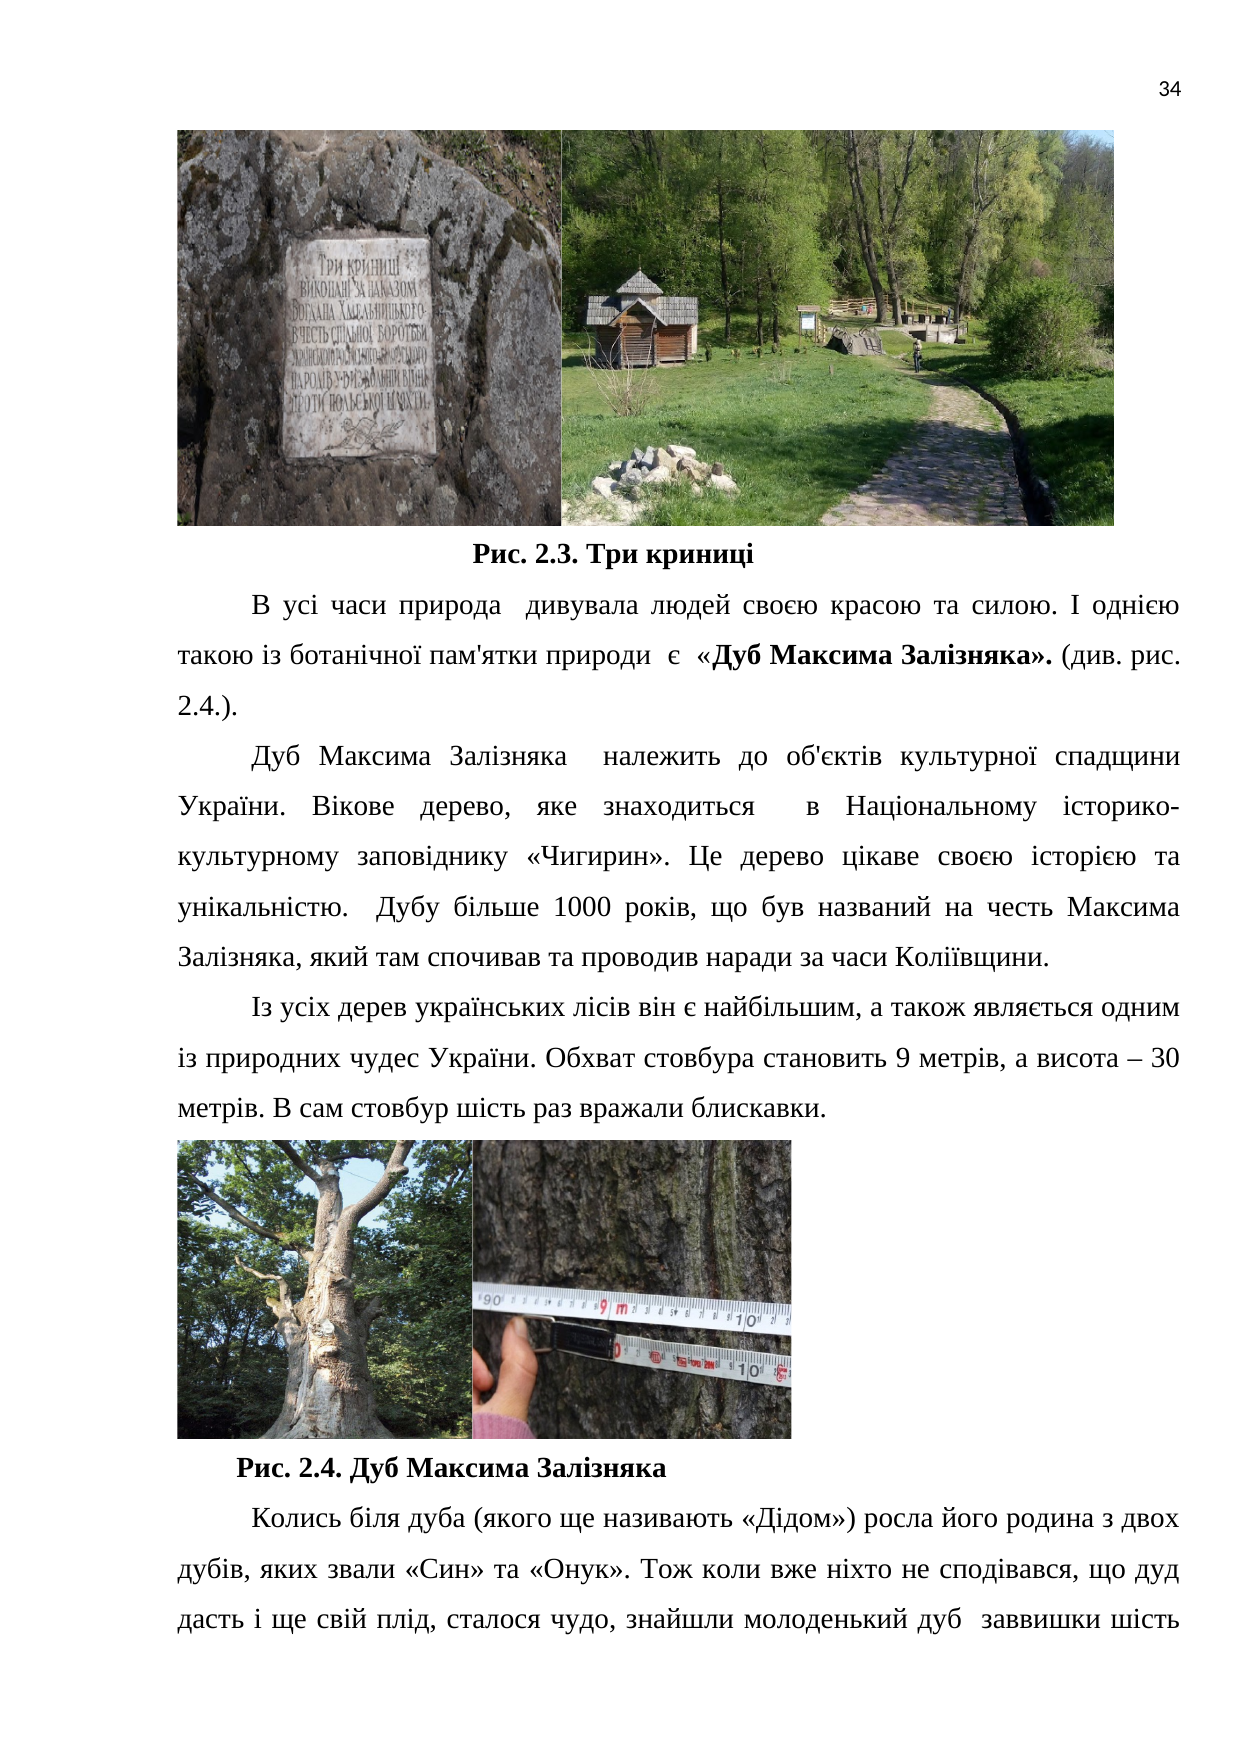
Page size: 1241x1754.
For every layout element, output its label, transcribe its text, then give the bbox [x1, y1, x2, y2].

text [177, 1501, 1181, 1635]
text В усі часи природа дивувала людей своєю красою та силою. І однією такою із ботанічної пам'ятки природи є «Дуб Максима Залізняка». (див. рис. 2.4.). [177, 587, 1181, 721]
text Рис. 2.4. Дуб Максима Залізняка [177, 1450, 1181, 1484]
picture [177, 1140, 792, 1439]
text Дуб Максима Залізняка належить до об'єктів культурної спадщини України. Вікове дерево, яке знаходиться в Національному історико-культурному заповіднику «Чигирин». Це дерево цікаве своєю історією та унікальністю. Дубу більше 1000 років, що був названий на честь Максима Залізняка, який там спочивав та проводив наради за часи Коліївщини. [177, 738, 1181, 973]
text Рис. 2.3. Три криниці [177, 537, 1181, 570]
picture [177, 130, 1114, 526]
text Із усіх дерев українських лісів він є найбільшим, а також являється одним із природних чудес України. Обхват стовбура становить 9 метрів, а висота – 30 метрів. В сам стовбур шість раз вражали блискавки. [177, 989, 1181, 1124]
